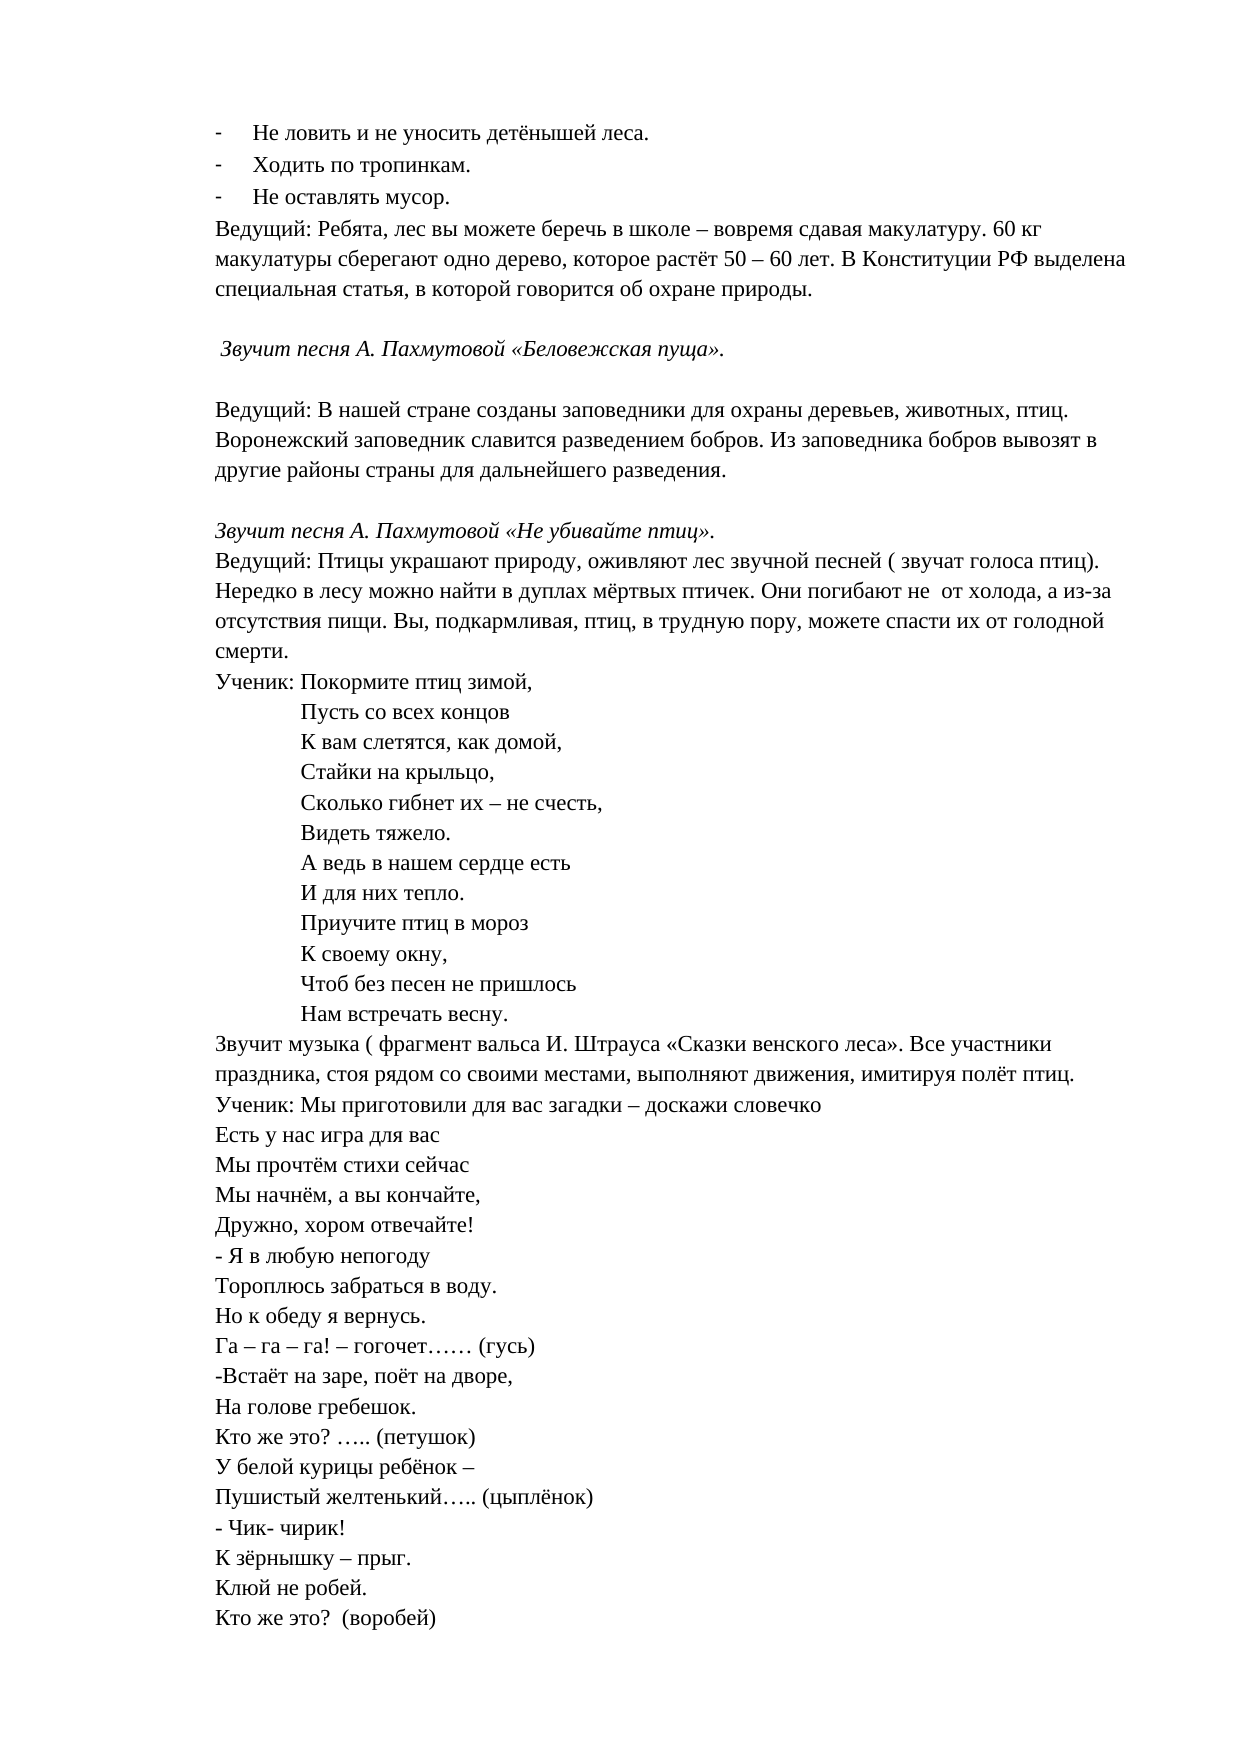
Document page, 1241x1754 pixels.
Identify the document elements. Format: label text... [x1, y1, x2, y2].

text На голове гребешок. [215, 1393, 1152, 1419]
text Пусть со всех концов [215, 698, 1152, 724]
text Ведущий: В нашей стране созданы заповедники для охраны деревьев, животных, птиц. Воронежский заповедник славится разведением бобров. Из заповедника бобров вывозят в другие районы страны для дальнейшего разведения. [215, 396, 1152, 483]
text - Чик- чирик! [215, 1514, 1152, 1540]
text Ученик: Покормите птиц зимой, [215, 668, 1152, 694]
text Но к обеду я вернусь. [215, 1302, 1152, 1328]
text Ученик: Мы приготовили для вас загадки – доскажи словечко [215, 1091, 1152, 1117]
text Кто же это? (воробей) [215, 1604, 1152, 1631]
text Стайки на крыльцо, [215, 758, 1152, 785]
text К зёрнышку – прыг. [215, 1544, 1152, 1570]
text Есть у нас игра для вас [215, 1121, 1152, 1147]
text Видеть тяжело. [215, 819, 1152, 845]
text Сколько гибнет их – не счесть, [215, 789, 1152, 815]
text И для них тепло. [215, 879, 1152, 906]
text А ведь в нашем сердце есть [215, 849, 1152, 875]
text Нам встречать весну. [215, 1000, 1152, 1026]
text Кто же это? ….. (петушок) [215, 1423, 1152, 1449]
text Мы начнём, а вы кончайте, [215, 1181, 1152, 1208]
text Клюй не робей. [215, 1574, 1152, 1600]
text - Я в любую непогоду [215, 1242, 1152, 1268]
text Звучит музыка ( фрагмент вальса И. Штрауса «Сказки венского леса». Все участники праздника, стоя рядом со своими местами, выполняют движения, имитируя полёт птиц. [215, 1030, 1152, 1087]
text Пушистый желтенький….. (цыплёнок) [215, 1483, 1152, 1510]
text Мы прочтём стихи сейчас [215, 1151, 1152, 1177]
list Не ловить и не уносить детёнышей леса. [215, 118, 1152, 146]
text К своему окну, [215, 940, 1152, 966]
text Звучит песня А. Пахмутовой «Не убивайте птиц». [215, 517, 1152, 543]
text Нередко в лесу можно найти в дуплах мёртвых птичек. Они погибают не от холода, а из-за отсутствия пищи. Вы, подкармливая, птиц, в трудную пору, можете спасти их от голодной смерти. [215, 577, 1152, 664]
text Ведущий: Ребята, лес вы можете беречь в школе – вовремя сдавая макулатуру. 60 кг макулатуры сберегают одно дерево, которое растёт 50 – 60 лет. В Конституции РФ выделена специальная статья, в которой говорится об охране природы. [215, 215, 1152, 301]
text Чтоб без песен не пришлось [215, 970, 1152, 996]
text У белой курицы ребёнок – [215, 1453, 1152, 1479]
text -Встаёт на заре, поёт на дворе, [215, 1363, 1152, 1389]
list Ходить по тропинкам. [215, 150, 1152, 178]
text Дружно, хором отвечайте! [215, 1212, 1152, 1238]
text Приучите птиц в мороз [215, 909, 1152, 936]
text К вам слетятся, как домой, [215, 728, 1152, 754]
text Звучит песня А. Пахмутовой «Беловежская пуща». [215, 336, 1152, 362]
text Ведущий: Птицы украшают природу, оживляют лес звучной песней ( звучат голоса птиц). [215, 547, 1152, 573]
text Га – га – га! – гогочет…… (гусь) [215, 1332, 1152, 1359]
list Не оставлять мусор. [215, 182, 1152, 211]
text Тороплюсь забраться в воду. [215, 1272, 1152, 1298]
